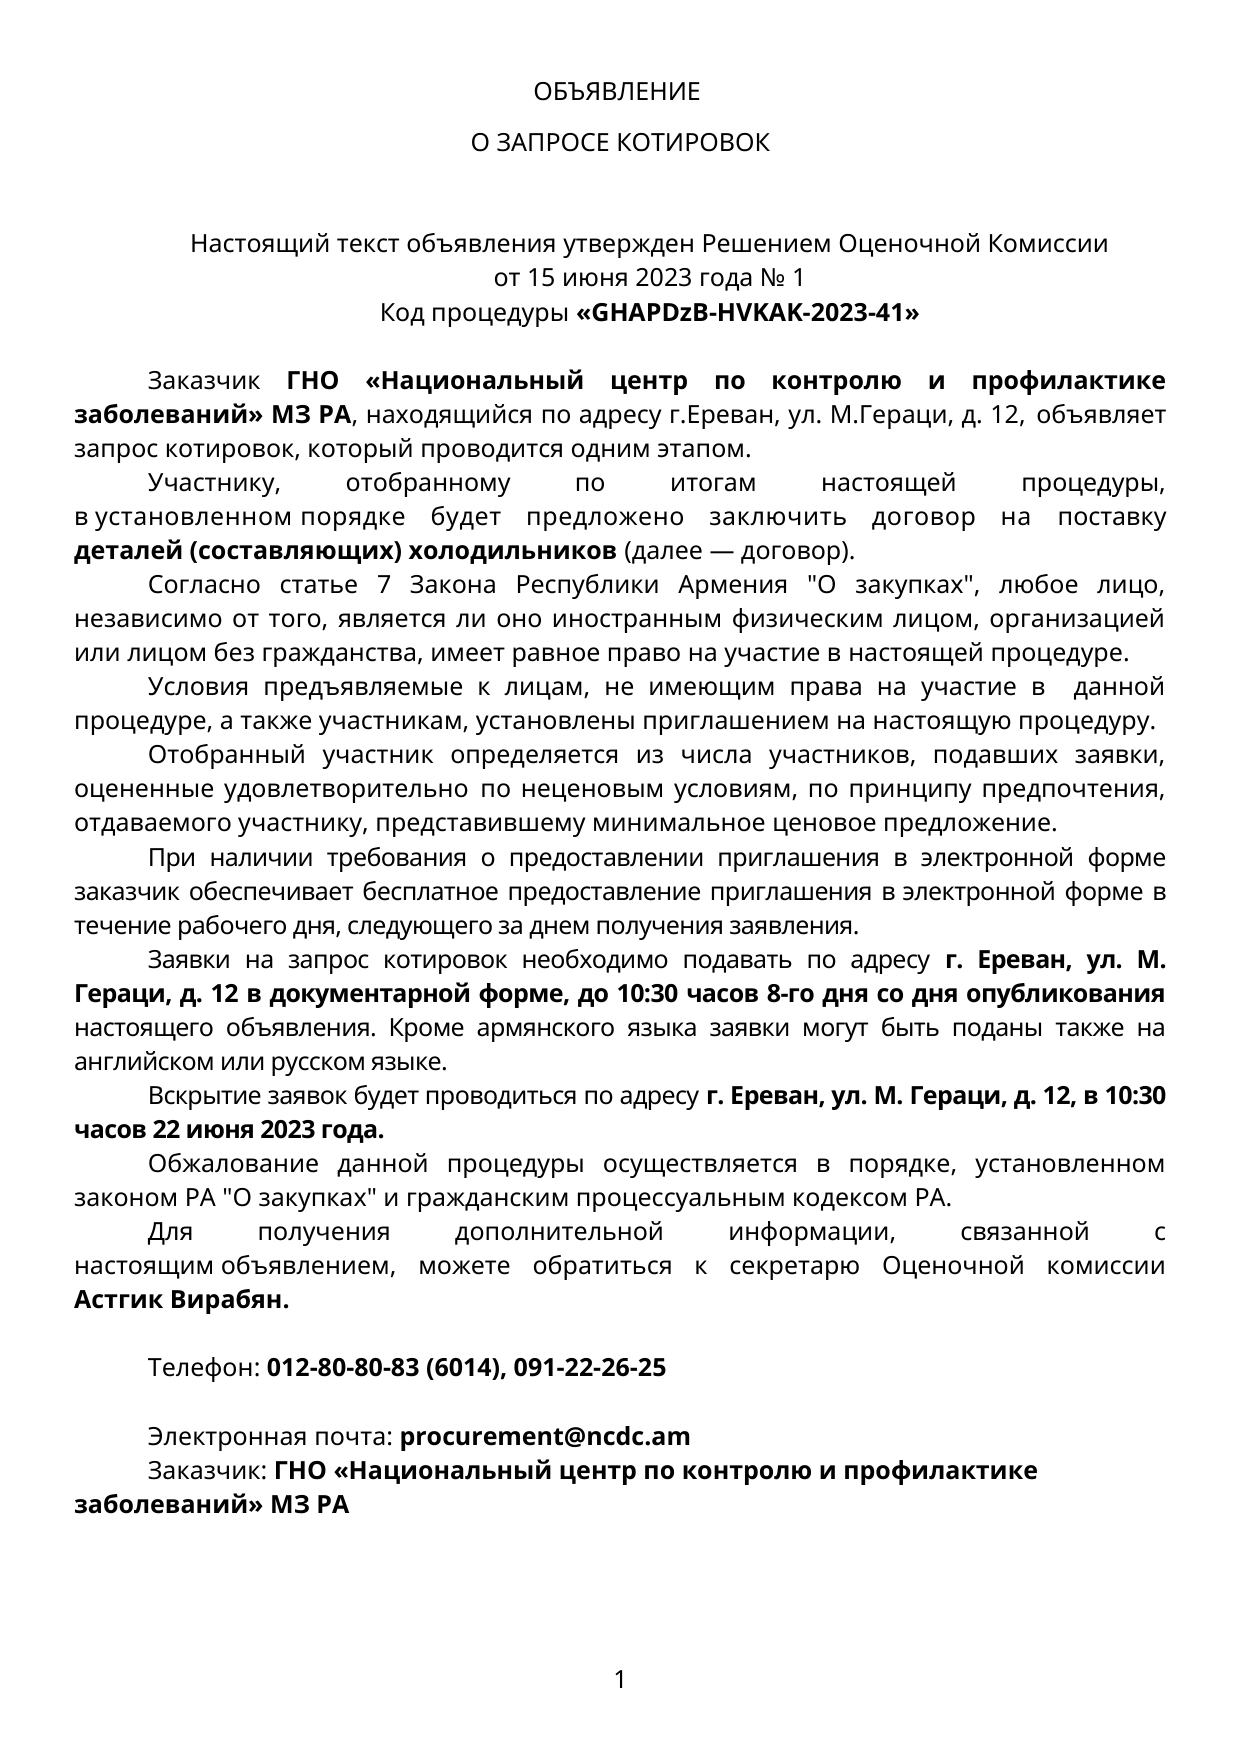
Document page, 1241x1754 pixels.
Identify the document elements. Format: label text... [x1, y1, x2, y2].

text ОБЪЯВЛЕНИЕ [74, 74, 1167, 108]
text Участнику, отобранному по итогам настоящей процедуры, в установленном порядке будет предложено заключить договор на поставку деталей (составляющих) холодильников (далее — договор). [74, 464, 1167, 567]
text Условия предъявляемые к лицам, не имеющим права на участие в данной процедуре, а также участникам, установлены приглашением на настоящую процедуру. [74, 669, 1167, 737]
text Код процедуры «GHAPDzB-HVKAK-2023-41» [74, 294, 1167, 328]
text Вскрытие заявок будет проводиться по адресу г. Ереван, ул. М. Гераци, д. 12, в 10:30 часов 22 июня 2023 года. [74, 1078, 1167, 1146]
text Телефон: 012-80-80-83 (6014), 091-22-26-25 [74, 1350, 1167, 1384]
text Электронная почта: procurement@ncdc.am [74, 1418, 1167, 1452]
text Отобранный участник определяется из числа участников, подавших заявки, оцененные удовлетворительно по неценовым условиям, по принципу предпочтения, отдаваемого участнику, представившему минимальное ценовое предложение. [74, 737, 1167, 839]
text Обжалование данной процедуры осуществляется в порядке, установленном законом РА "О закупках" и гражданским процессуальным кодексом РА. [74, 1146, 1167, 1214]
text Заявки на запрос котировок необходимо подавать по адресу г. Ереван, ул. М. Гераци, д. 12 в документарной форме, до 10:30 часов 8-го дня со дня опубликования настоящего объявления. Кроме армянского языка заявки могут быть поданы также на английском или русском языке. [74, 941, 1167, 1078]
text Настоящий текст объявления утвержден Решением Оценочной Комиссии [74, 226, 1167, 260]
text Для получения дополнительной информации, связанной с настоящим объявлением, можете обратиться к секретарю Оценочной комиссии Астгик Вирабян. [74, 1214, 1167, 1316]
text Заказчик ГНО «Национальный центр по контролю и профилактике заболеваний» МЗ РА, находящийся по адресу г.Ереван, ул. М.Гераци, д. 12, объявляет запрос котировок, который проводится одним этапом. [74, 362, 1167, 464]
text Заказчик: ГНО «Национальный центр по контролю и профилактике заболеваний» МЗ РА [74, 1452, 1167, 1520]
text При наличии требования о предоставлении приглашения в электронной форме заказчик обеспечивает бесплатное предоставление приглашения в электронной форме в течение рабочего дня, следующего за днем получения заявления. [74, 839, 1167, 941]
text О ЗАПРОСЕ КОТИРОВОК [74, 124, 1167, 159]
text Согласно статье 7 Закона Республики Армения "О закупках", любое лицо, независимо от того, является ли оно иностранным физическим лицом, организацией или лицом без гражданства, имеет равное право на участие в настоящей процедуре. [74, 567, 1167, 669]
text от 15 июня 2023 года № 1 [74, 260, 1167, 294]
